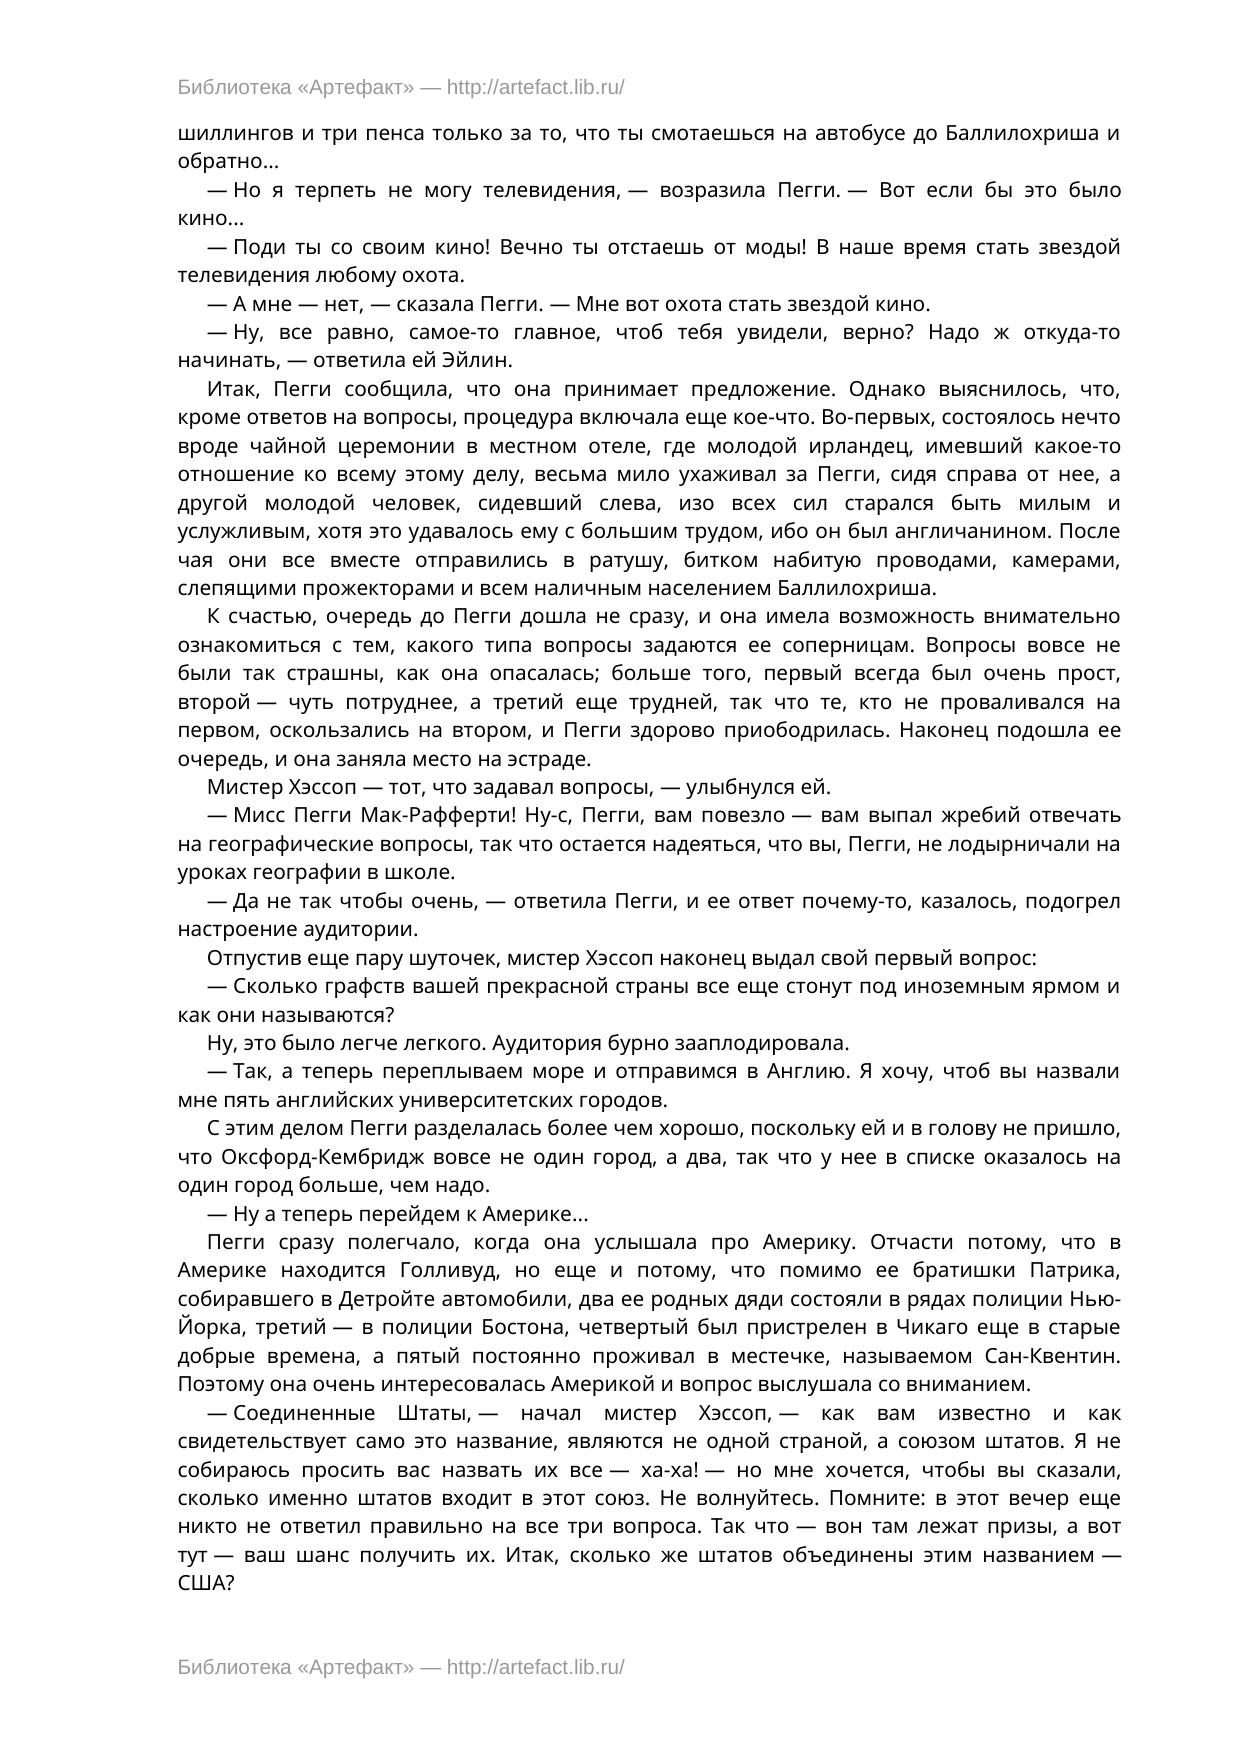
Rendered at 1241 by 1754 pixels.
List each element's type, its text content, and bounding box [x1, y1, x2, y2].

text — Поди ты со своим кино! Вечно ты отстаешь от моды! В наше время стать звездой телевидения любому охота. [177, 232, 1122, 289]
text — Так, а теперь переплываем море и отправимся в Англию. Я хочу, чтоб вы назвали мне пять английских университетских городов. [177, 1057, 1122, 1113]
text — Соединенные Штаты, — начал мистер Хэссоп, — как вам известно и как свидетельствует само это название, являются не одной страной, а союзом штатов. Я не собираюсь просить вас назвать их все — ха-ха! — но мне хочется, чтобы вы сказали, сколько именно штатов входит в этот союз. Не волнуйтесь. Помните: в этот вечер еще никто не ответил правильно на все три вопроса. Так что — вон там лежат призы, а вот тут — ваш шанс получить их. Итак, сколько же штатов объединены этим названием — США? [177, 1398, 1122, 1597]
text Итак, Пегги сообщила, что она принимает предложение. Однако выяснилось, что, кроме ответов на вопросы, процедура включала еще кое-что. Во-первых, состоялось нечто вроде чайной церемонии в местном отеле, где молодой ирландец, имевший какое-то отношение ко всему этому делу, весьма мило ухаживал за Пегги, сидя справа от нее, а другой молодой человек, сидевший слева, изо всех сил старался быть милым и услужливым, хотя это удавалось ему с большим трудом, ибо он был англичанином. После чая они все вместе отправились в ратушу, битком набитую проводами, камерами, слепящими прожекторами и всем наличным населением Баллилохриша. [177, 374, 1122, 602]
text — Да не так чтобы очень, — ответила Пегги, и ее ответ почему-то, казалось, подогрел настроение аудитории. [177, 886, 1122, 943]
text — Ну а теперь перейдем к Америке... [177, 1199, 1122, 1227]
text Пегги сразу полегчало, когда она услышала про Америку. Отчасти потому, что в Америке находится Голливуд, но еще и потому, что помимо ее братишки Патрика, собиравшего в Детройте автомобили, два ее родных дяди состояли в рядах полиции Нью-Йорка, третий — в полиции Бостона, четвертый был пристрелен в Чикаго еще в старые добрые времена, а пятый постоянно проживал в местечке, называемом Сан-Квентин. Поэтому она очень интересовалась Америкой и вопрос выслушала со вниманием. [177, 1227, 1122, 1398]
text — Мисс Пегги Мак-Рафферти! Ну-с, Пегги, вам повезло — вам выпал жребий отвечать на географические вопросы, так что остается надеяться, что вы, Пегги, не лодырничали на уроках географии в школе. [177, 801, 1122, 886]
text — Но я терпеть не могу телевидения, — возразила Пегги. — Вот если бы это было кино... [177, 175, 1122, 232]
text Отпустив еще пару шуточек, мистер Хэссоп наконец выдал свой первый вопрос: [177, 943, 1122, 971]
text К счастью, очередь до Пегги дошла не сразу, и она имела возможность внимательно ознакомиться с тем, какого типа вопросы задаются ее соперницам. Вопросы вовсе не были так страшны, как она опасалась; больше того, первый всегда был очень прост, второй — чуть потруднее, а третий еще трудней, так что те, кто не проваливался на первом, оскользались на втором, и Пегги здорово приободрилась. Наконец подошла ее очередь, и она заняла место на эстраде. [177, 602, 1122, 772]
text — Ну, все равно, самое-то главное, чтоб тебя увидели, верно? Надо ж откуда-то начинать, — ответила ей Эйлин. [177, 317, 1122, 374]
text — Сколько графств вашей прекрасной страны все еще стонут под иноземным ярмом и как они называются? [177, 971, 1122, 1028]
text Ну, это было легче легкого. Аудитория бурно зааплодировала. [177, 1028, 1122, 1057]
text Мистер Хэссоп — тот, что задавал вопросы, — улыбнулся ей. [177, 772, 1122, 801]
text С этим делом Пегги разделалась более чем хорошо, поскольку ей и в голову не пришло, что Оксфорд-Кембридж вовсе не один город, а два, так что у нее в списке оказалось на один город больше, чем надо. [177, 1113, 1122, 1199]
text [177, 118, 1122, 175]
text — А мне — нет, — сказала Пегги. — Мне вот охота стать звездой кино. [177, 289, 1122, 317]
